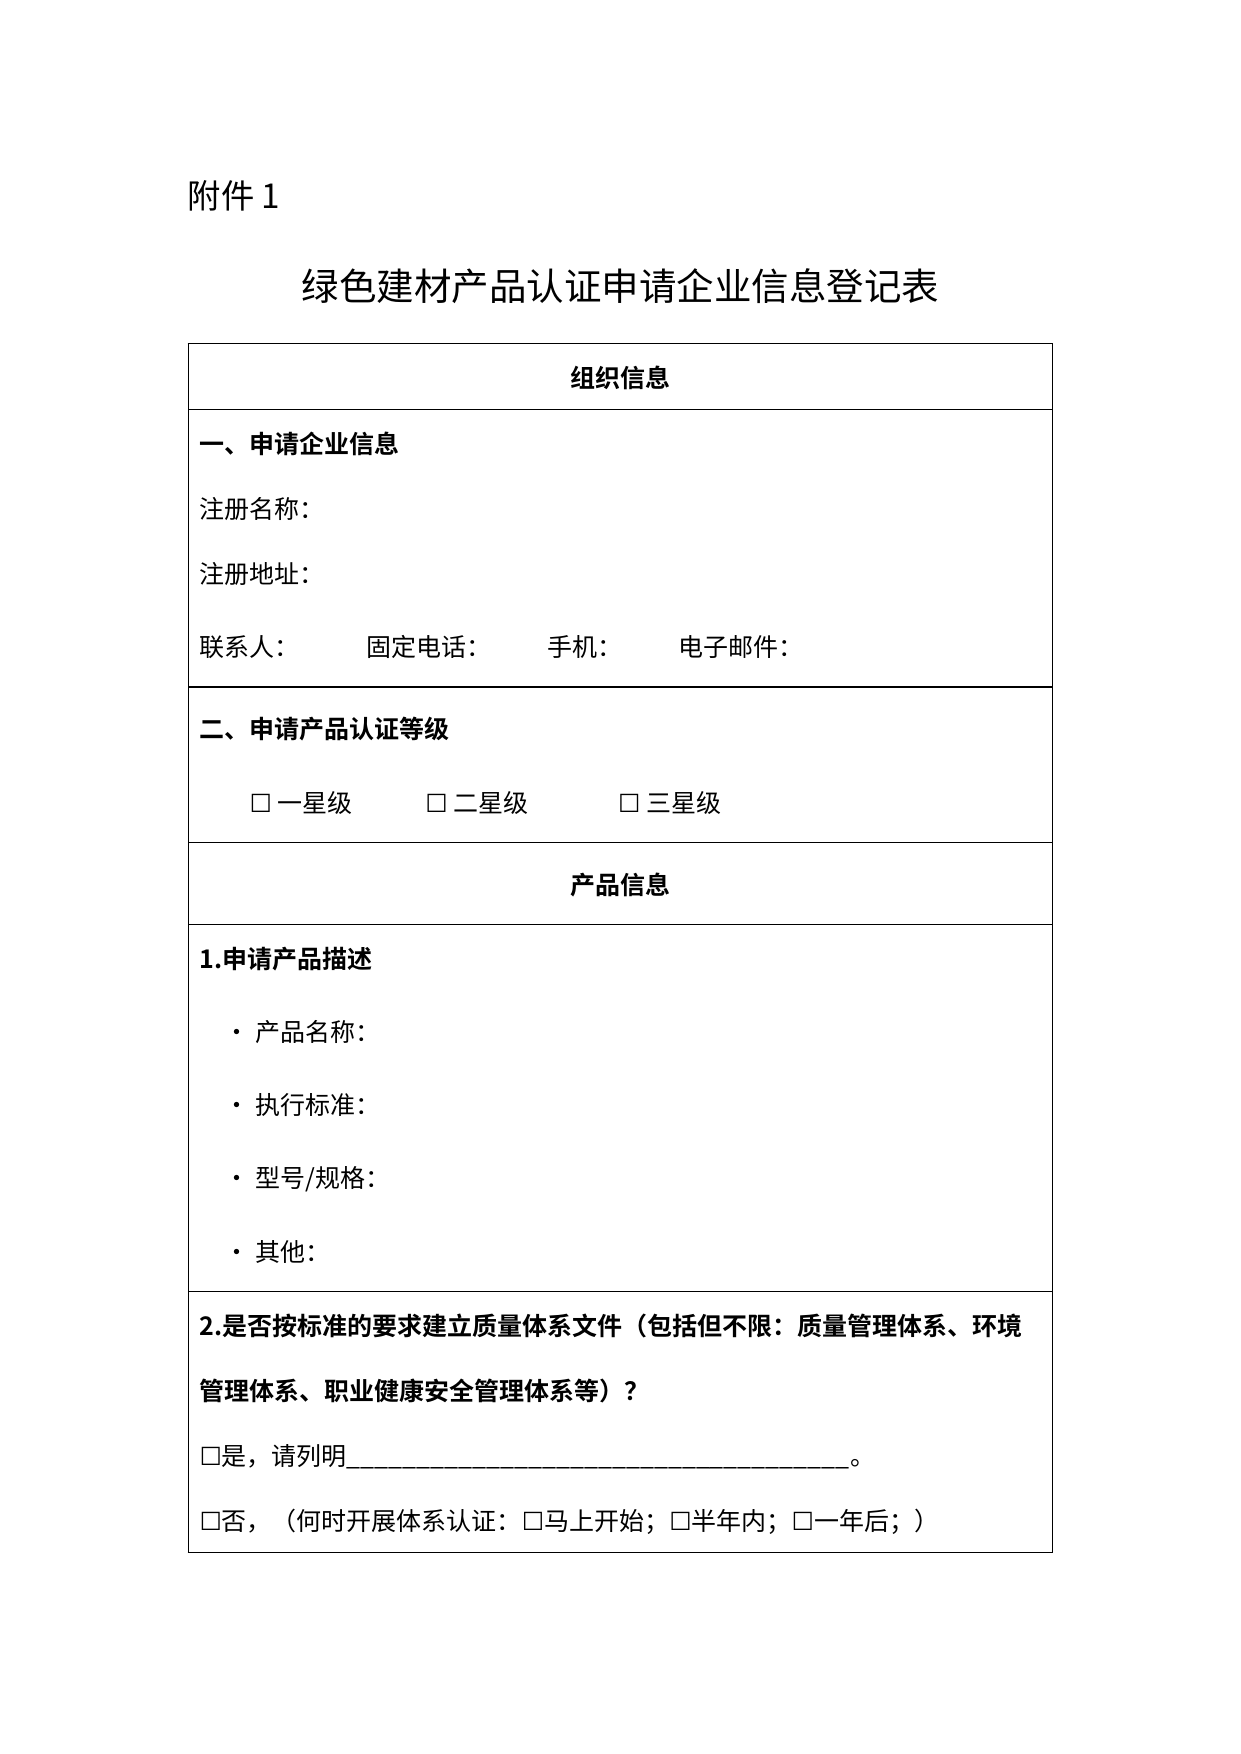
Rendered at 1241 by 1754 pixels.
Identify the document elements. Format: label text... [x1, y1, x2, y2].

table_cell 产品信息 [189, 843, 1052, 924]
text 附件1 [187, 162, 1053, 227]
table_cell 1.申请产品描述 • 产品名称： • 执行标准： • 型号/规格： • 其他： [189, 925, 1052, 1291]
table_cell 2.是否按标准的要求建立质量体系文件（包括但不限：质量管理体系、环境管理体系、职业健康安全管理体系等）？ 是，请列明____________________________________。 否，（何时开展体系认证：马上开始；半年内；一年后；） [189, 1292, 1052, 1552]
table_header 组织信息 [189, 344, 1052, 409]
table_cell 一、申请企业信息 注册名称： 注册地址： 联系人： 固定电话： 手机： 电子邮件： [189, 410, 1052, 686]
table_cell 二、申请产品认证等级 一星级 二星级 三星级 [189, 688, 1052, 842]
text 绿色建材产品认证申请企业信息登记表 [187, 251, 1053, 316]
